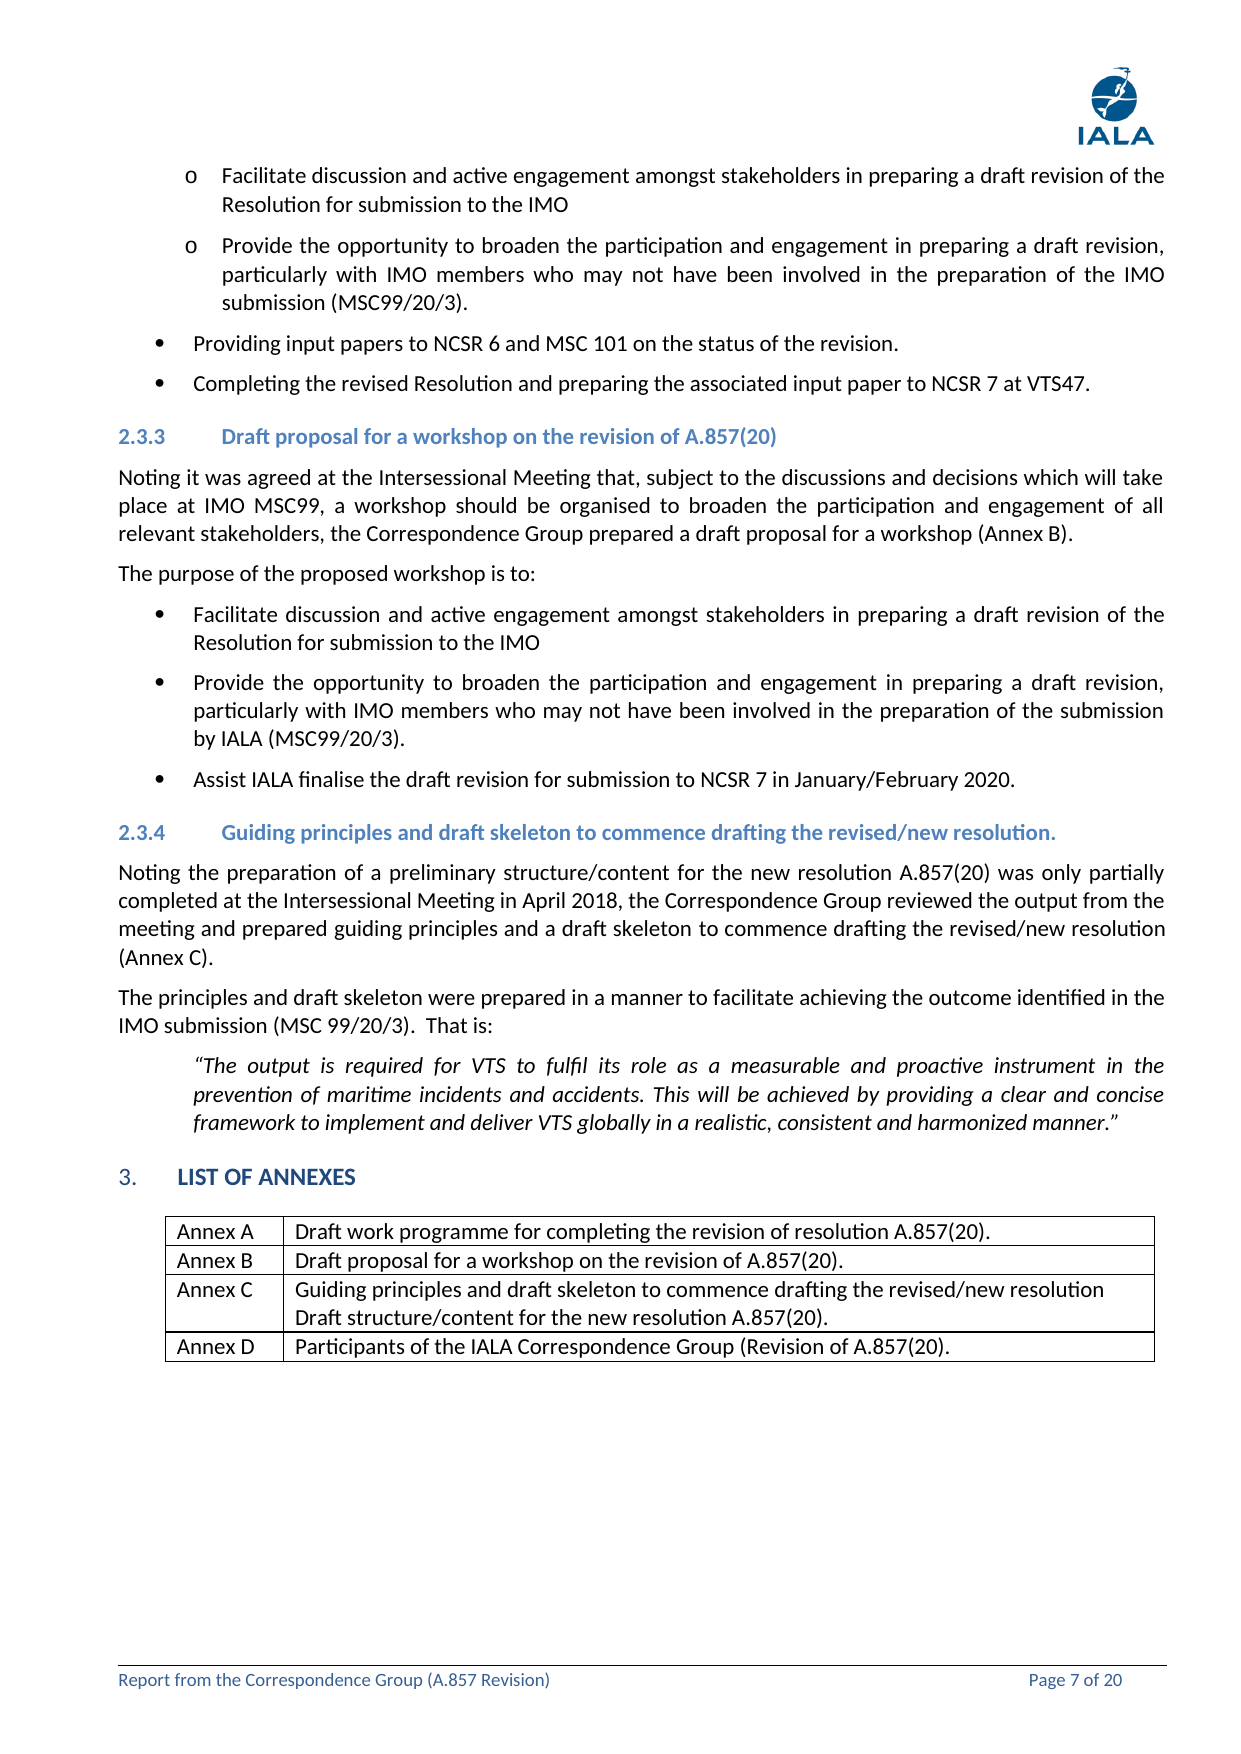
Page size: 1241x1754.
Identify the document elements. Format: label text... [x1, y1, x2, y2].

table_cell Annex B [166, 1246, 283, 1274]
subtitle Draft proposal for a workshop on the revision of A.857(20) [118, 422, 1167, 450]
table_cell Draft proposal for a workshop on the revision of A.857(20). [284, 1246, 1154, 1274]
table_cell Annex D [166, 1333, 283, 1361]
picture [1061, 59, 1167, 162]
text The principles and draft skeleton were prepared in a manner to facilitate achieving the outcome identified in the IMO submission (MSC 99/20/3). That is: [118, 983, 1167, 1039]
text “The output is required for VTS to fulfil its role as a measurable and proactive instrument in the prevention of maritime incidents and accidents. This will be achieved by providing a clear and concise framework to implement and deliver VTS globally in a realistic, consistent and harmonized manner.” [193, 1052, 1167, 1136]
subtitle List of Annexes [118, 1161, 1167, 1191]
list Provide the opportunity to broaden the participation and engagement in preparing a draft revision, particularly with IMO members who may not have been involved in the preparation of the IMO submission (MSC99/20/3). [184, 231, 1167, 316]
list Completing the revised Resolution and preparing the associated input paper to NCSR 7 at VTS47. [156, 369, 1167, 397]
list Facilitate discussion and active engagement amongst stakeholders in preparing a draft revision of the Resolution for submission to the IMO [184, 161, 1167, 218]
text Noting it was agreed at the Intersessional Meeting that, subject to the discussions and decisions which will take place at IMO MSC99, a workshop should be organised to broaden the participation and engagement of all relevant stakeholders, the Correspondence Group prepared a draft proposal for a workshop (Annex B). [118, 463, 1167, 547]
table_cell Participants of the IALA Correspondence Group (Revision of A.857(20). [284, 1333, 1154, 1361]
text The purpose of the proposed workshop is to: [118, 559, 1167, 587]
list Assist IALA finalise the draft revision for submission to NCSR 7 in January/February 2020. [156, 765, 1167, 793]
text Noting the preparation of a preliminary structure/content for the new resolution A.857(20) was only partially completed at the Intersessional Meeting in April 2018, the Correspondence Group reviewed the output from the meeting and prepared guiding principles and a draft skeleton to commence drafting the revised/new resolution (Annex C). [118, 858, 1167, 971]
table_header Draft work programme for completing the revision of resolution A.857(20). [284, 1217, 1154, 1245]
list Provide the opportunity to broaden the participation and engagement in preparing a draft revision, particularly with IMO members who may not have been involved in the preparation of the submission by IALA (MSC99/20/3). [156, 668, 1167, 752]
table_cell Guiding principles and draft skeleton to commence drafting the revised/new resolution Draft structure/content for the new resolution A.857(20). [284, 1275, 1154, 1331]
list Facilitate discussion and active engagement amongst stakeholders in preparing a draft revision of the Resolution for submission to the IMO [156, 600, 1167, 656]
table_header Annex A [166, 1217, 283, 1245]
table_cell Annex C [166, 1275, 283, 1331]
list Providing input papers to NCSR 6 and MSC 101 on the status of the revision. [156, 329, 1167, 357]
subtitle Guiding principles and draft skeleton to commence drafting the revised/new resolution. [118, 818, 1167, 846]
